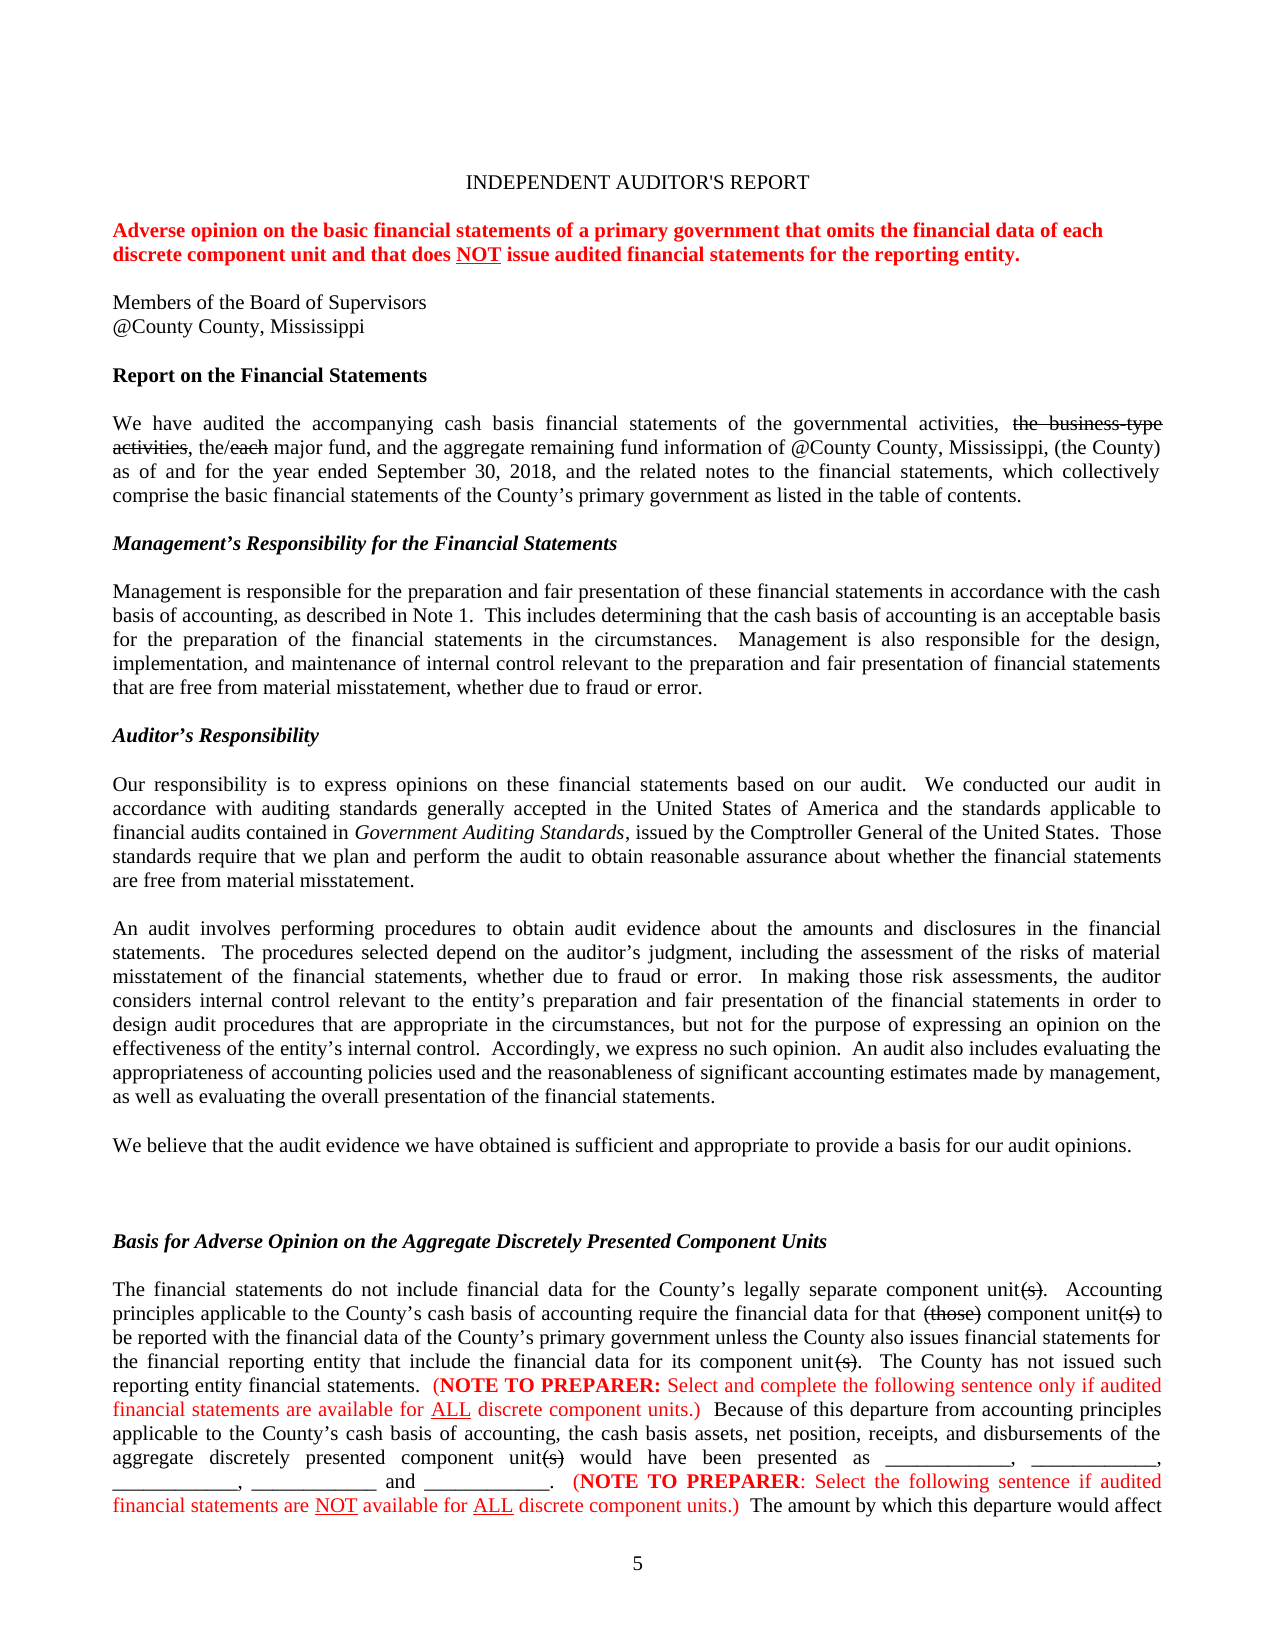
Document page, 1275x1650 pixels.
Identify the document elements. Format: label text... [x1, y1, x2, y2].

text We have audited the accompanying cash basis financial statements of the governmental activities, the business-type activities, the/each major fund, and the aggregate remaining fund information of @County County, Mississippi, (the County) as of and for the year ended September 30, 2018, and the related notes to the financial statements, which collectively comprise the basic financial statements of the County’s primary government as listed in the table of contents. [112, 411, 1162, 507]
text Members of the Board of Supervisors [112, 290, 1162, 314]
text Report on the Financial Statements [112, 362, 1162, 387]
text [112, 1277, 1162, 1517]
text Management’s Responsibility for the Financial Statements [112, 531, 1162, 555]
text Auditor’s Responsibility [112, 723, 1162, 747]
text An audit involves performing procedures to obtain audit evidence about the amounts and disclosures in the financial statements. The procedures selected depend on the auditor’s judgment, including the assessment of the risks of material misstatement of the financial statements, whether due to fraud or error. In making those risk assessments, the auditor considers internal control relevant to the entity’s preparation and fair presentation of the financial statements in order to design audit procedures that are appropriate in the circumstances, but not for the purpose of expressing an opinion on the effectiveness of the entity’s internal control. Accordingly, we express no such opinion. An audit also includes evaluating the appropriateness of accounting policies used and the reasonableness of significant accounting estimates made by management, as well as evaluating the overall presentation of the financial statements. [112, 916, 1162, 1108]
text We believe that the audit evidence we have obtained is sufficient and appropriate to provide a basis for our audit opinions. [112, 1132, 1162, 1157]
text Basis for Adverse Opinion on the Aggregate Discretely Presented Component Units [112, 1229, 1162, 1253]
text Adverse opinion on the basic financial statements of a primary government that omits the financial data of each discrete component unit and that does NOT issue audited financial statements for the reporting entity. [112, 218, 1162, 266]
text Our responsibility is to express opinions on these financial statements based on our audit. We conducted our audit in accordance with auditing standards generally accepted in the United States of America and the standards applicable to financial audits contained in Government Auditing Standards, issued by the Comptroller General of the United States. Those standards require that we plan and perform the audit to obtain reasonable assurance about whether the financial statements are free from material misstatement. [112, 772, 1162, 892]
subtitle INDEPENDENT AUDITOR'S REPORT [112, 170, 1162, 194]
text @County County, Mississippi [112, 314, 1162, 338]
text Management is responsible for the preparation and fair presentation of these financial statements in accordance with the cash basis of accounting, as described in Note 1. This includes determining that the cash basis of accounting is an acceptable basis for the preparation of the financial statements in the circumstances. Management is also responsible for the design, implementation, and maintenance of internal control relevant to the preparation and fair presentation of financial statements that are free from material misstatement, whether due to fraud or error. [112, 579, 1162, 699]
